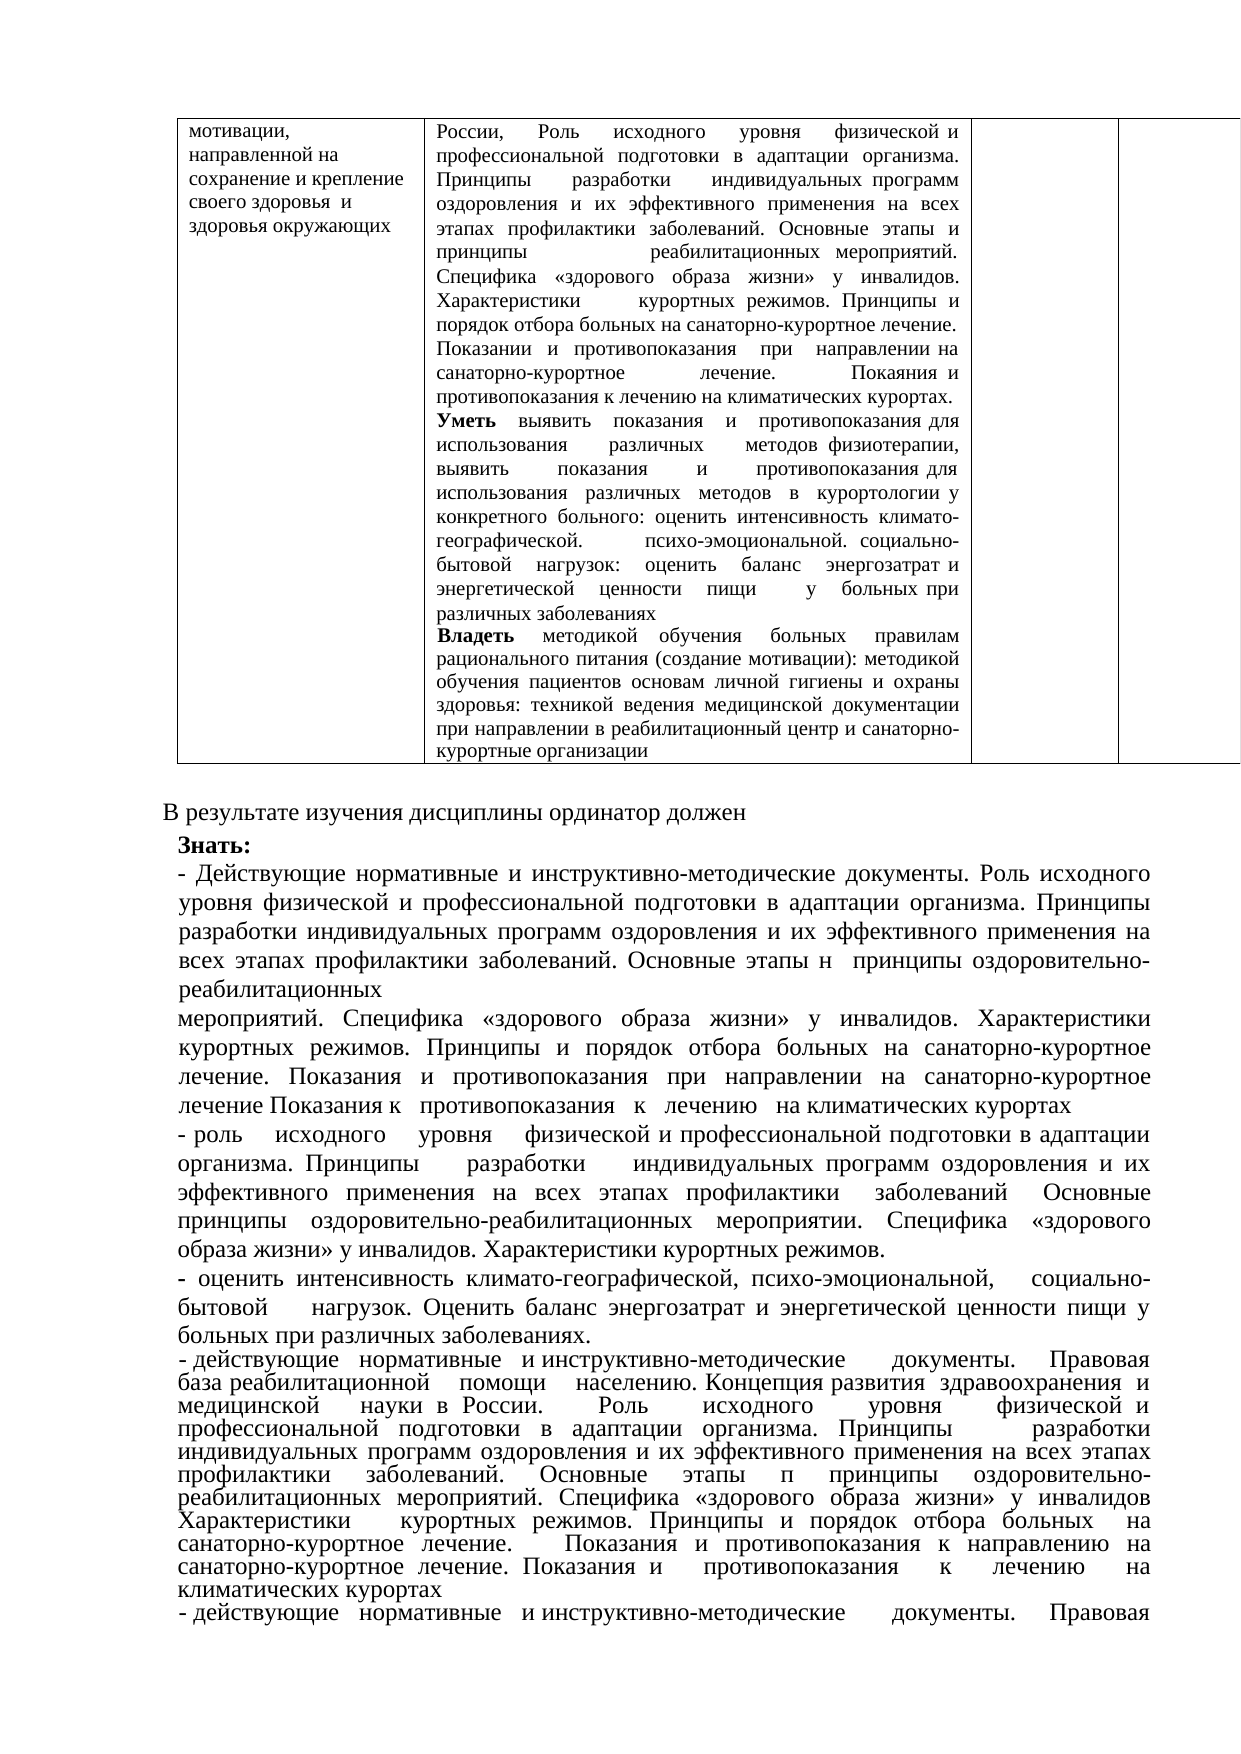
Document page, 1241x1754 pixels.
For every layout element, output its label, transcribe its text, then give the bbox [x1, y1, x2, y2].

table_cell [178, 119, 424, 763]
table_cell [425, 119, 971, 763]
text - Действующие нормативные и инструктивно-методические документы. Роль исходного уровня физической и профессиональной подготовки в адаптации организма. Принципы разработки индивидуальных программ оздоровления и их эффективного применения на всех этапах профилактики заболеваний. Основные этапы н принципы оздоровительно-реабилитационных [177, 858, 1152, 1003]
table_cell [972, 119, 1118, 763]
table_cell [1119, 119, 1240, 763]
text - роль исходного уровня физической и профессиональной подготовки в адаптации организма. Принципы разработки индивидуальных программ оздоровления и их эффективного применения на всех этапах профилактики заболеваний Основные принципы оздоровительно-реабилитационных мероприятии. Специфика «здорового образа жизни» у инвалидов. Характеристики курортных режимов. [177, 1119, 1152, 1263]
text Знать: [177, 830, 1152, 858]
text мероприятий. Специфика «здорового образа жизни» у инвалидов. Характеристики курортных режимов. Принципы и порядок отбора больных на санаторно-курортное лечение. Показания и противопоказания при направлении на санаторно-курортное лечение Показания к противопоказания к лечению на климатических курортах [177, 1003, 1152, 1119]
text В результате изучения дисциплины ординатор должен [162, 797, 1152, 825]
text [177, 1602, 1152, 1625]
